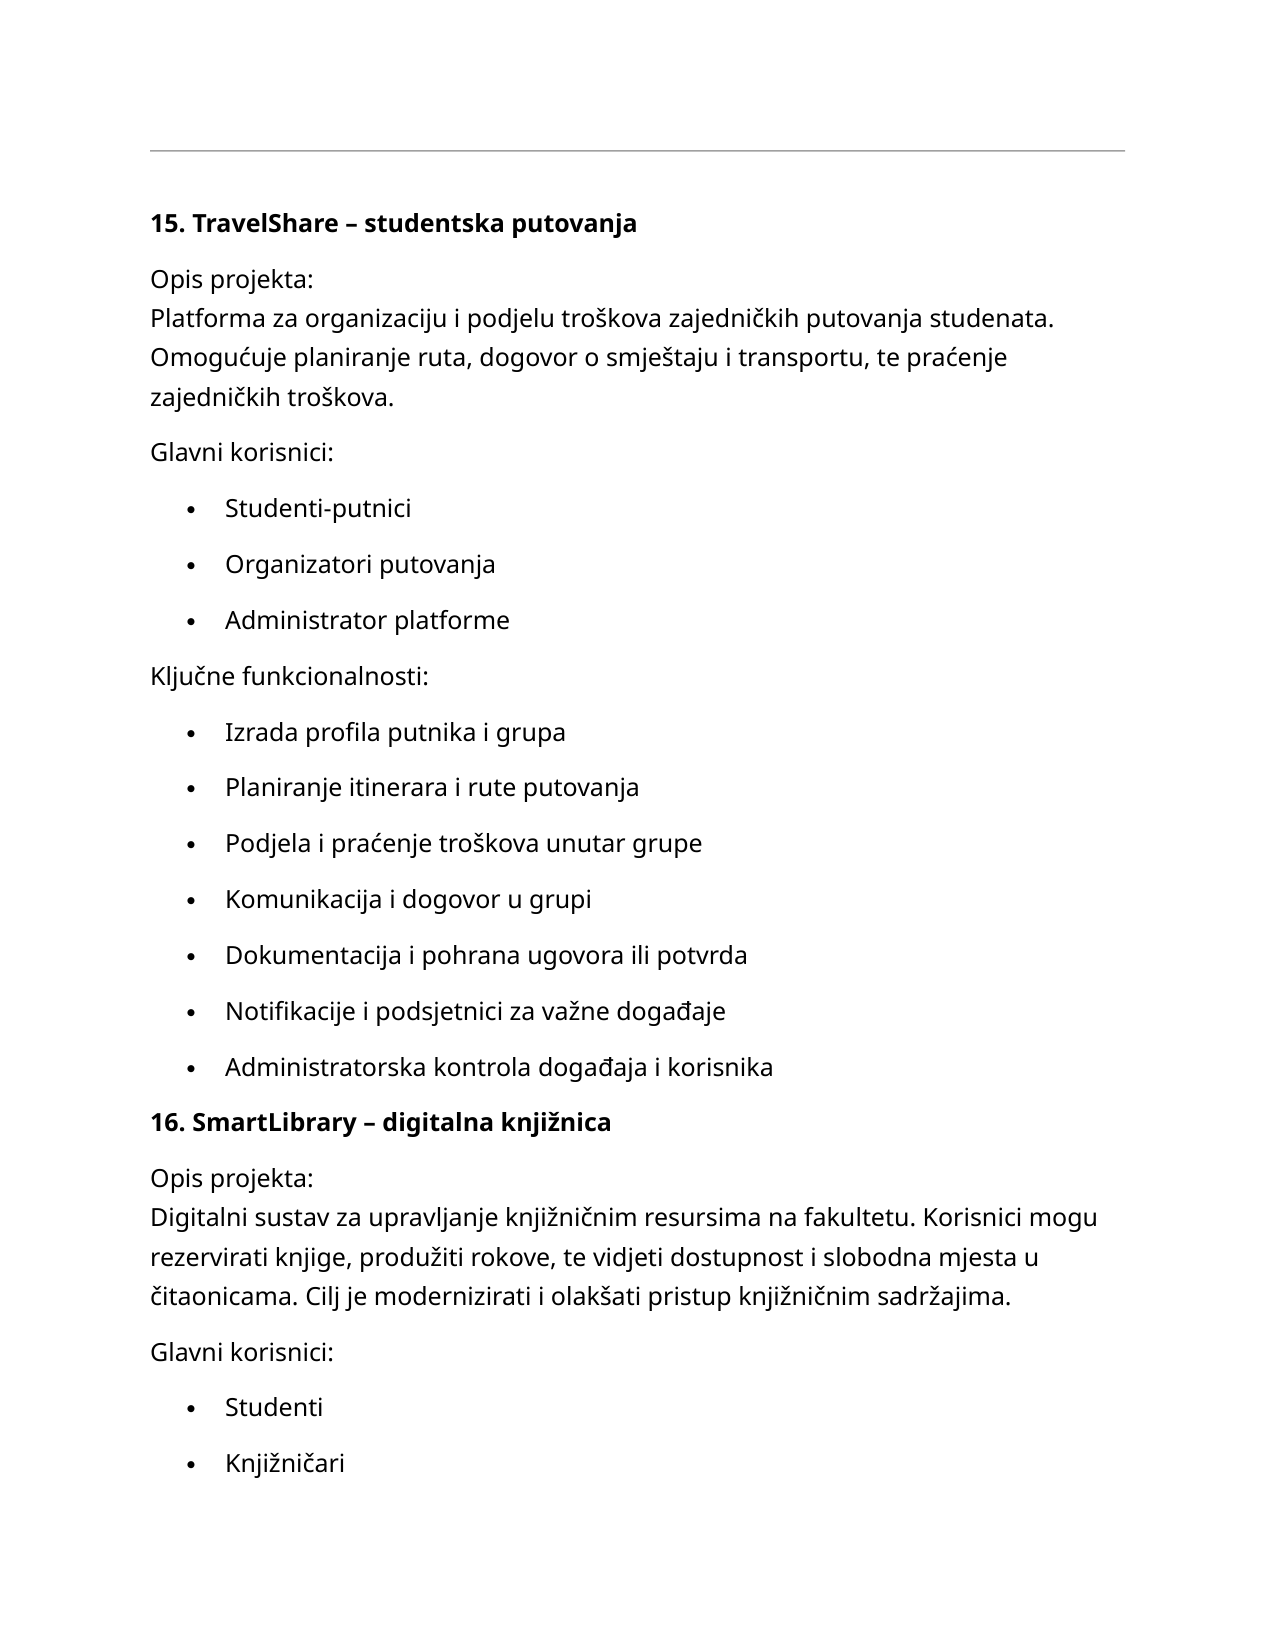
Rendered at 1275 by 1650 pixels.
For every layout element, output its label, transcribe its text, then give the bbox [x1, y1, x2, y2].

text Ključne funkcionalnosti: [150, 658, 1125, 692]
list Knjižničari [187, 1446, 1125, 1480]
text Opis projekta: Digitalni sustav za upravljanje knjižničnim resursima na fakultetu. Korisnici mogu rezervirati knjige, produžiti rokove, te vidjeti dostupnost i slobodna mjesta u čitaonicama. Cilj je modernizirati i olakšati pristup knjižničnim sadržajima. [150, 1161, 1125, 1312]
text 15. TravelShare – studentska putovanja [150, 206, 1125, 240]
list Studenti-putnici [187, 491, 1125, 525]
list Izrada profila putnika i grupa [187, 714, 1125, 748]
text 16. SmartLibrary – digitalna knjižnica [150, 1105, 1125, 1139]
list Organizatori putovanja [187, 547, 1125, 581]
text Opis projekta: Platforma za organizaciju i podjelu troškova zajedničkih putovanja studenata. Omogućuje planiranje ruta, dogovor o smještaju i transportu, te praćenje zajedničkih troškova. [150, 262, 1125, 413]
text Glavni korisnici: [150, 435, 1125, 469]
list Komunikacija i dogovor u grupi [187, 882, 1125, 916]
list Notifikacije i podsjetnici za važne događaje [187, 993, 1125, 1027]
list Dokumentacija i pohrana ugovora ili potvrda [187, 937, 1125, 972]
list Administrator platforme [187, 602, 1125, 637]
list Administratorska kontrola događaja i korisnika [187, 1049, 1125, 1083]
list Podjela i praćenje troškova unutar grupe [187, 826, 1125, 860]
list Planiranje itinerara i rute putovanja [187, 770, 1125, 804]
list Studenti [187, 1390, 1125, 1424]
text Glavni korisnici: [150, 1334, 1125, 1368]
